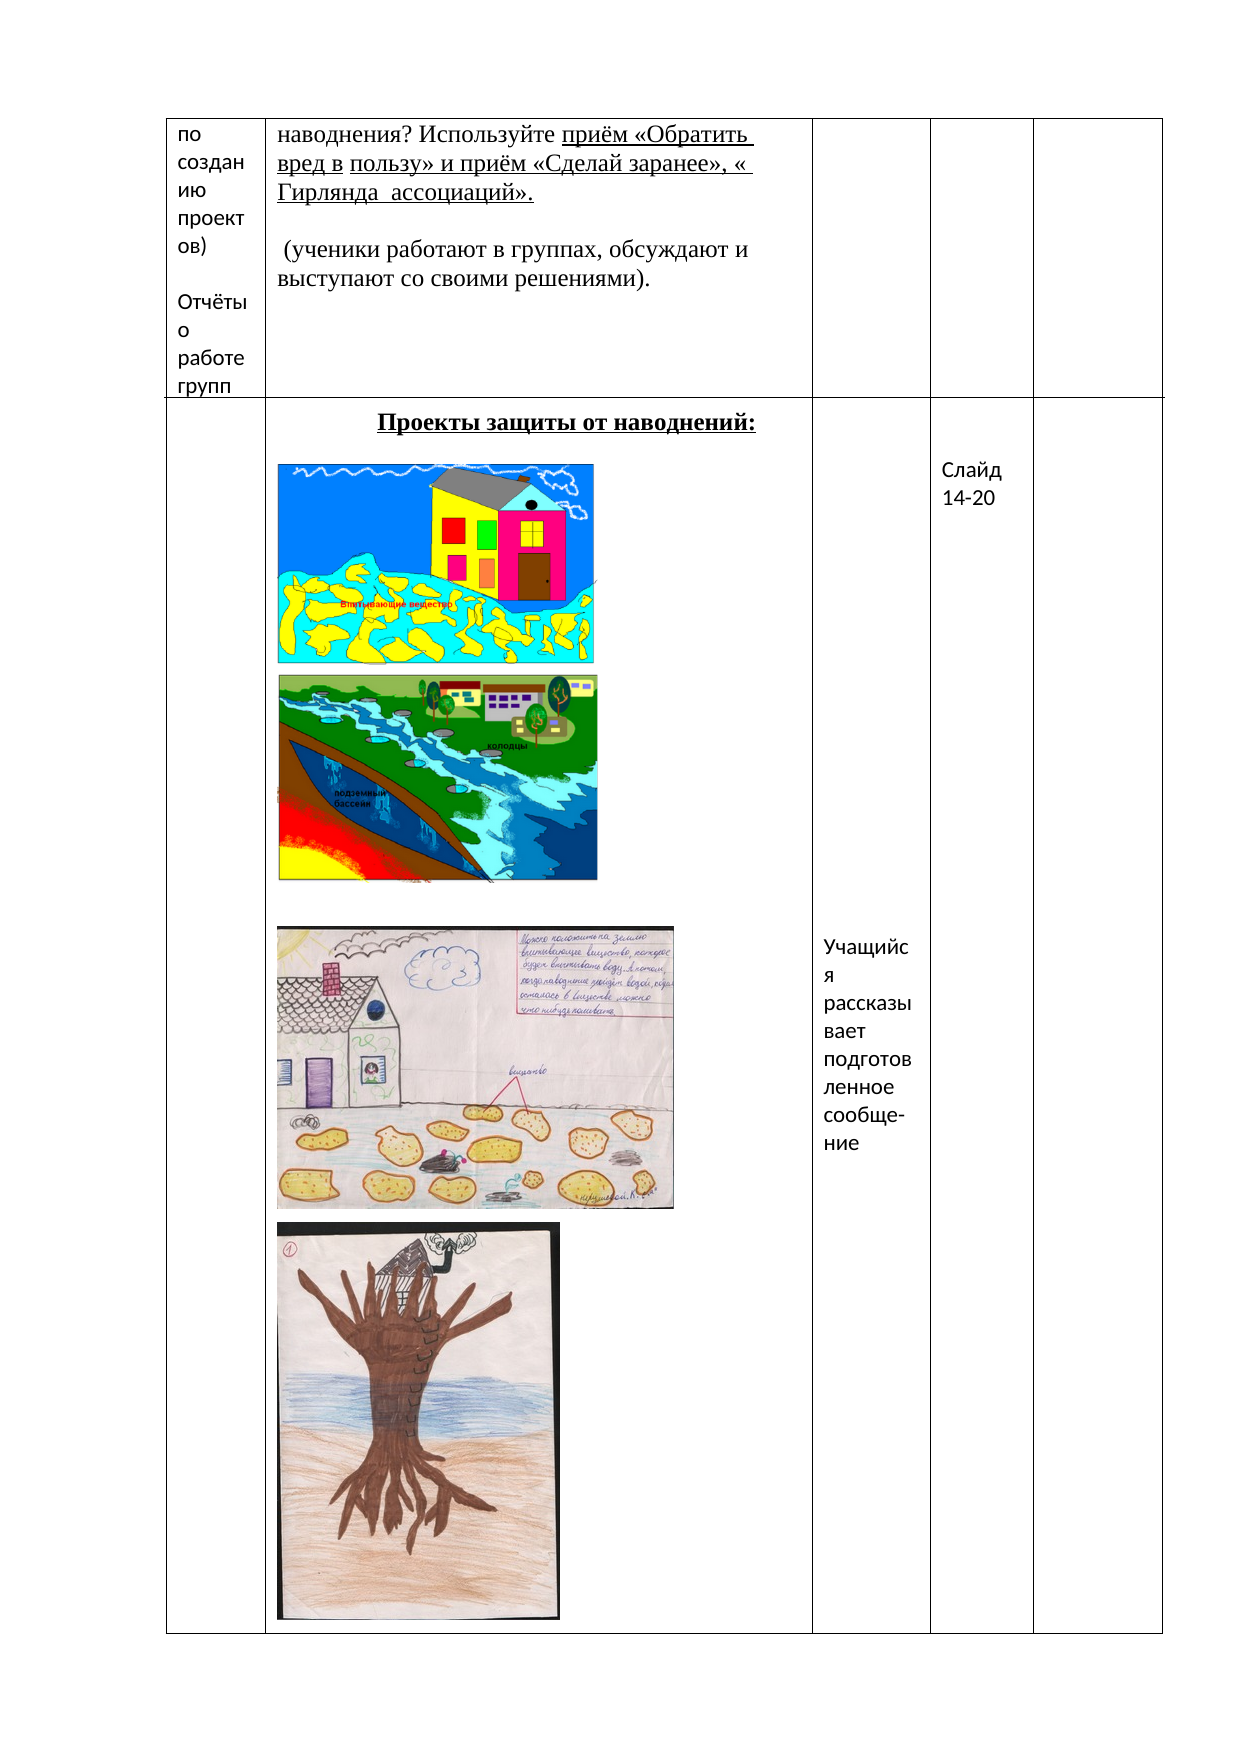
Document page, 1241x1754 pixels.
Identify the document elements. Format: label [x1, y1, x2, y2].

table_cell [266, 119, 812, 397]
picture [277, 1222, 560, 1620]
table_cell [1034, 119, 1162, 397]
table_cell [1034, 398, 1162, 1633]
picture [277, 464, 598, 883]
table_cell [266, 398, 812, 1633]
table_cell [167, 398, 265, 1633]
table_cell [931, 398, 1033, 1633]
table_cell [813, 119, 930, 397]
table_cell [931, 119, 1033, 397]
table_cell [167, 119, 265, 397]
table_cell [813, 398, 930, 1633]
picture [277, 926, 674, 1209]
